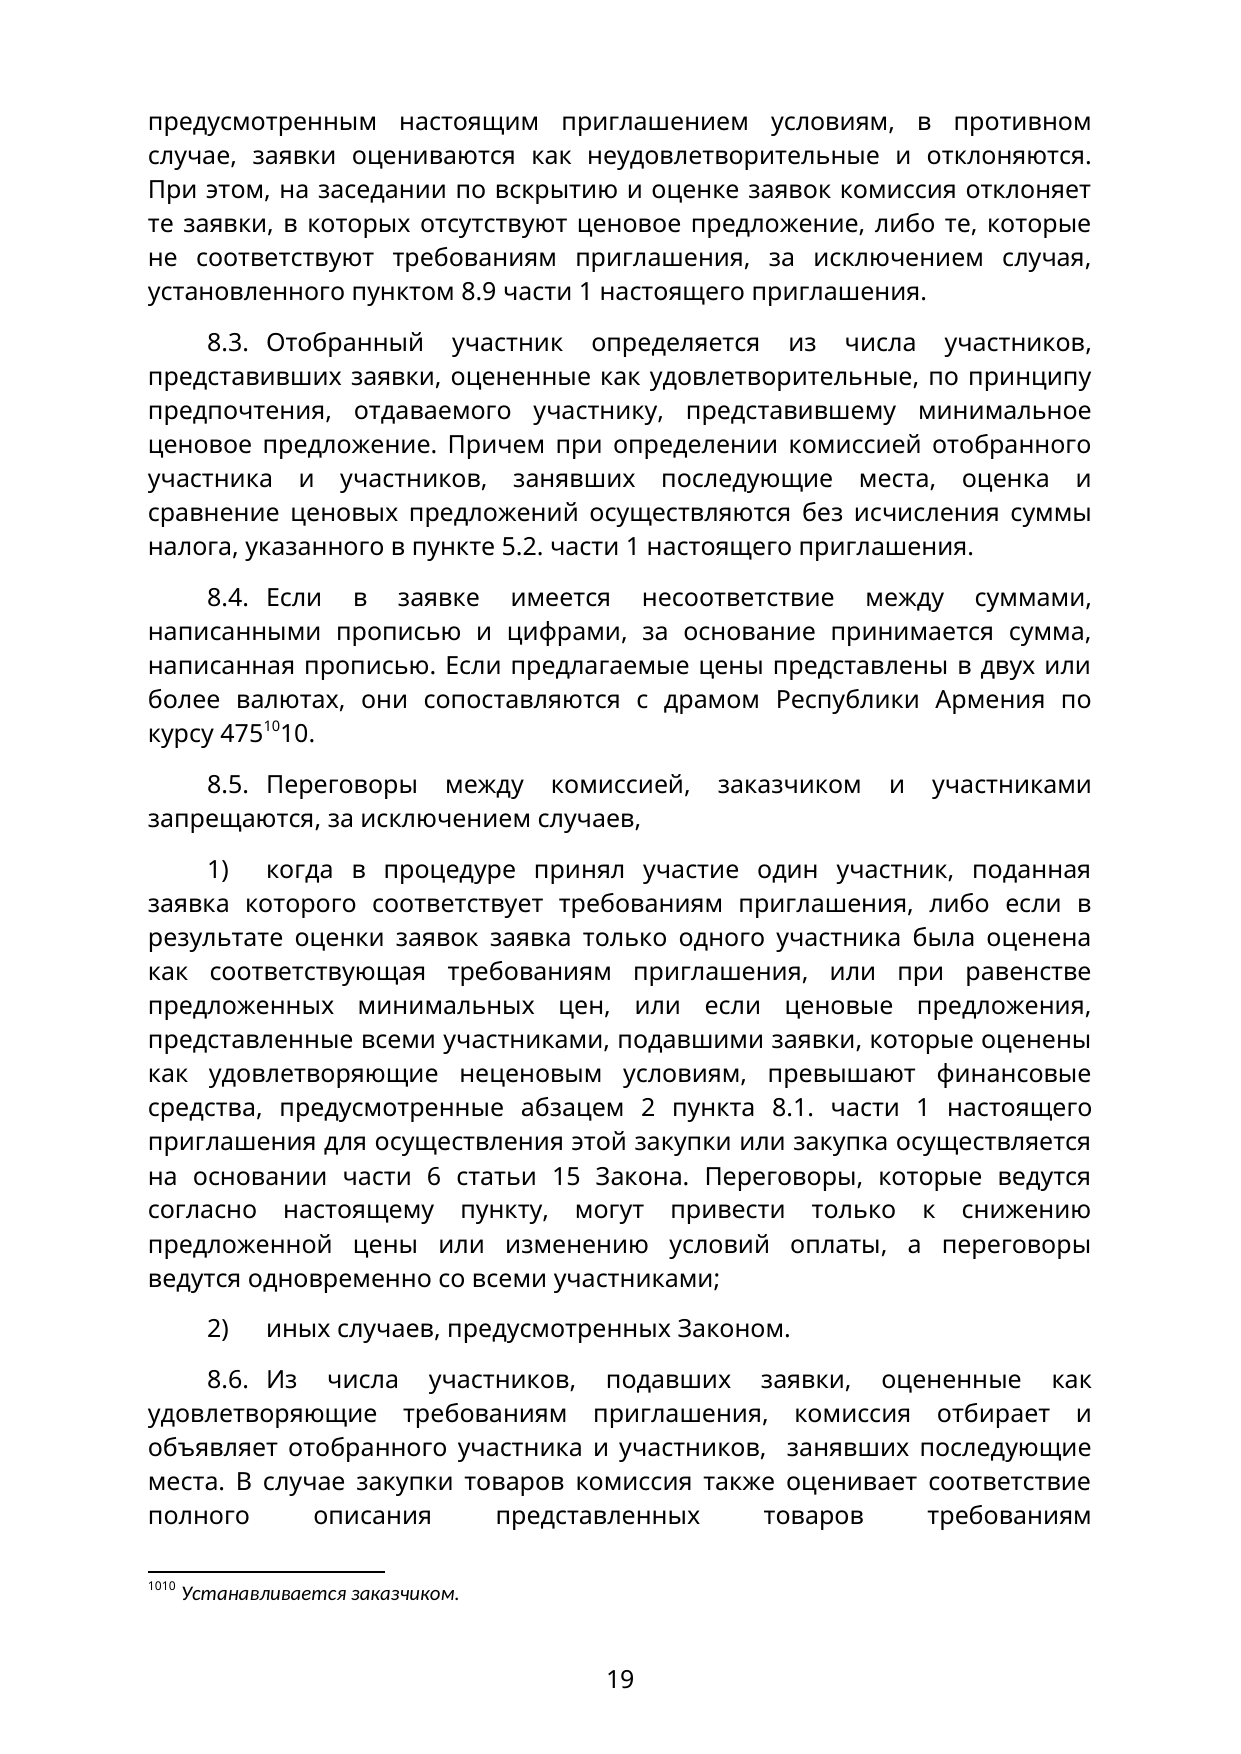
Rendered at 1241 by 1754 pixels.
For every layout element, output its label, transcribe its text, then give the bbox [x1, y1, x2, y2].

text 8.4. Если в заявке имеется несоответствие между суммами, написанными прописью и цифрами, за основание принимается сумма, написанная прописью. Если предлагаемые цены представлены в двух или более валютах, они сопоставляются с драмом Республики Армения по курсу 47510. [148, 579, 1092, 750]
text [148, 1362, 1092, 1532]
text 8.3. Отобранный участник определяется из числа участников, представивших заявки, оцененные как удовлетворительные, по принципу предпочтения, отдаваемого участнику, представившему минимальное ценовое предложение. Причем при определении комиссией отобранного участника и участников, занявших последующие места, оценка и сравнение ценовых предложений осуществляются без исчисления суммы налога, указанного в пункте 5.2. части 1 настоящего приглашения. [148, 324, 1092, 563]
text 1) когда в процедуре принял участие один участник, поданная заявка которого соответствует требованиям приглашения, либо если в результате оценки заявок заявка только одного участника была оценена как соответствующая требованиям приглашения, или при равенстве предложенных минимальных цен, или если ценовые предложения, представленные всеми участниками, подавшими заявки, которые оценены как удовлетворяющие неценовым условиям, превышают финансовые средства, предусмотренные абзацем 2 пункта 8.1. части 1 настоящего приглашения для осуществления этой закупки или закупка осуществляется на основании части 6 статьи 15 Закона. Переговоры, которые ведутся согласно настоящему пункту, могут привести только к снижению предложенной цены или изменению условий оплаты, а переговоры ведутся одновременно со всеми участниками; [148, 851, 1092, 1294]
text 8.5. Переговоры между комиссией, заказчиком и участниками запрещаются, за исключением случаев, [148, 767, 1092, 835]
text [148, 103, 1092, 308]
text 2) иных случаев, предусмотренных Законом. [148, 1311, 1092, 1345]
